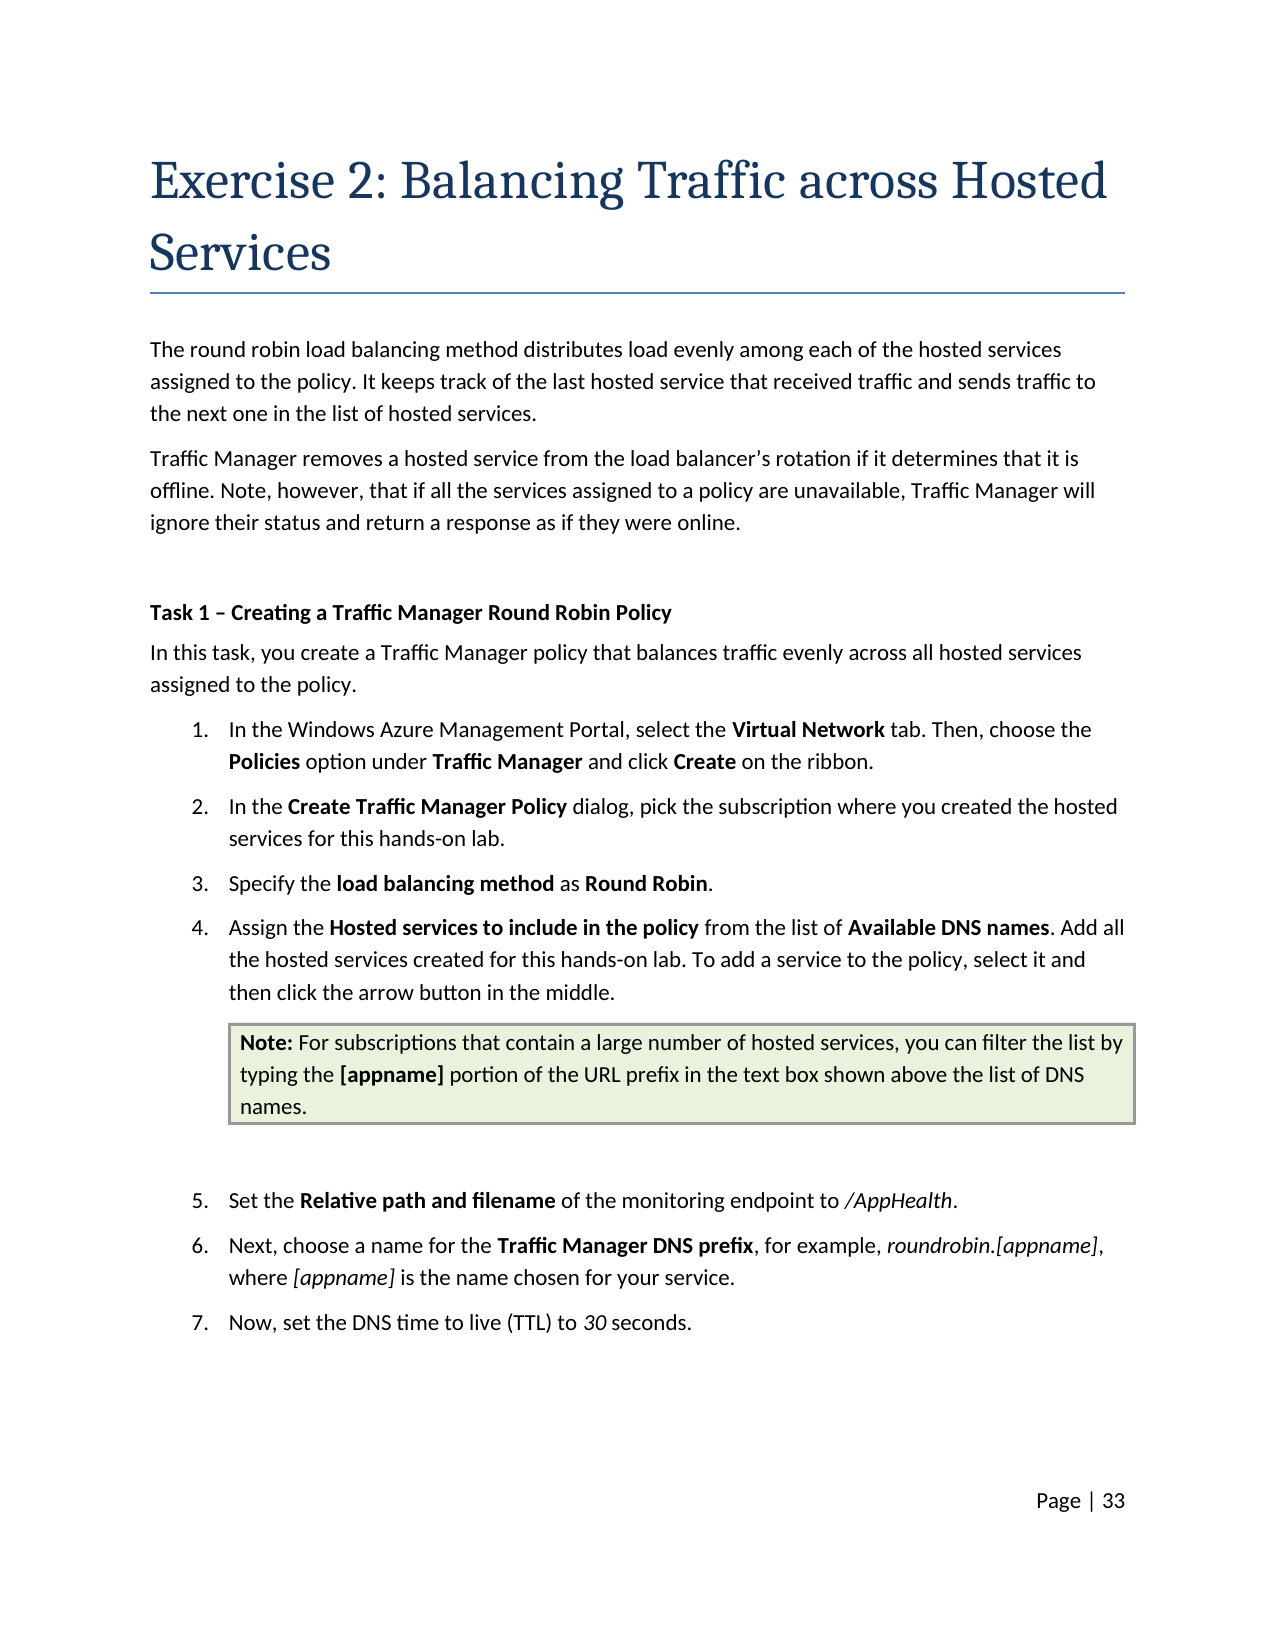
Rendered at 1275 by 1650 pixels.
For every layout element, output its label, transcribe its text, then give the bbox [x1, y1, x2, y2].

list In the Windows Azure Management Portal, select the Virtual Network tab. Then, choose the Policies option under Traffic Manager and click Create on the ribbon. [191, 715, 1125, 775]
list Specify the load balancing method as Round Robin. [191, 869, 1125, 897]
list In the Create Traffic Manager Policy dialog, pick the subscription where you created the hosted services for this hands-on lab. [191, 792, 1125, 852]
text Note: For subscriptions that contain a large number of hosted services, you can filter the list by typing the [appname] portion of the URL prefix in the text box shown above the list of DNS names. [231, 1026, 1133, 1122]
text The round robin load balancing method distributes load evenly among each of the hosted services assigned to the policy. It keeps track of the last hosted service that received traffic and sends traffic to the next one in the list of hosted services. [150, 335, 1125, 427]
list Assign the Hosted services to include in the policy from the list of Available DNS names. Add all the hosted services created for this hands-on lab. To add a service to the policy, select it and then click the arrow button in the middle. [191, 913, 1125, 1006]
text Traffic Manager removes a hosted service from the load balancer’s rotation if it determines that it is offline. Note, however, that if all the services assigned to a policy are unavailable, Traffic Manager will ignore their status and return a response as if they were online. [150, 444, 1125, 536]
list Now, set the DNS time to live (TTL) to 30 seconds. [191, 1308, 1125, 1336]
text In this task, you create a Traffic Manager policy that balances traffic evenly across all hosted services assigned to the policy. [150, 638, 1125, 698]
list Set the Relative path and filename of the monitoring endpoint to /AppHealth. [191, 1187, 1125, 1215]
text Task 1 – Creating a Traffic Manager Round Robin Policy [150, 598, 1125, 626]
list Next, choose a name for the Traffic Manager DNS prefix, for example, roundrobin.[appname], where [appname] is the name chosen for your service. [191, 1231, 1125, 1292]
